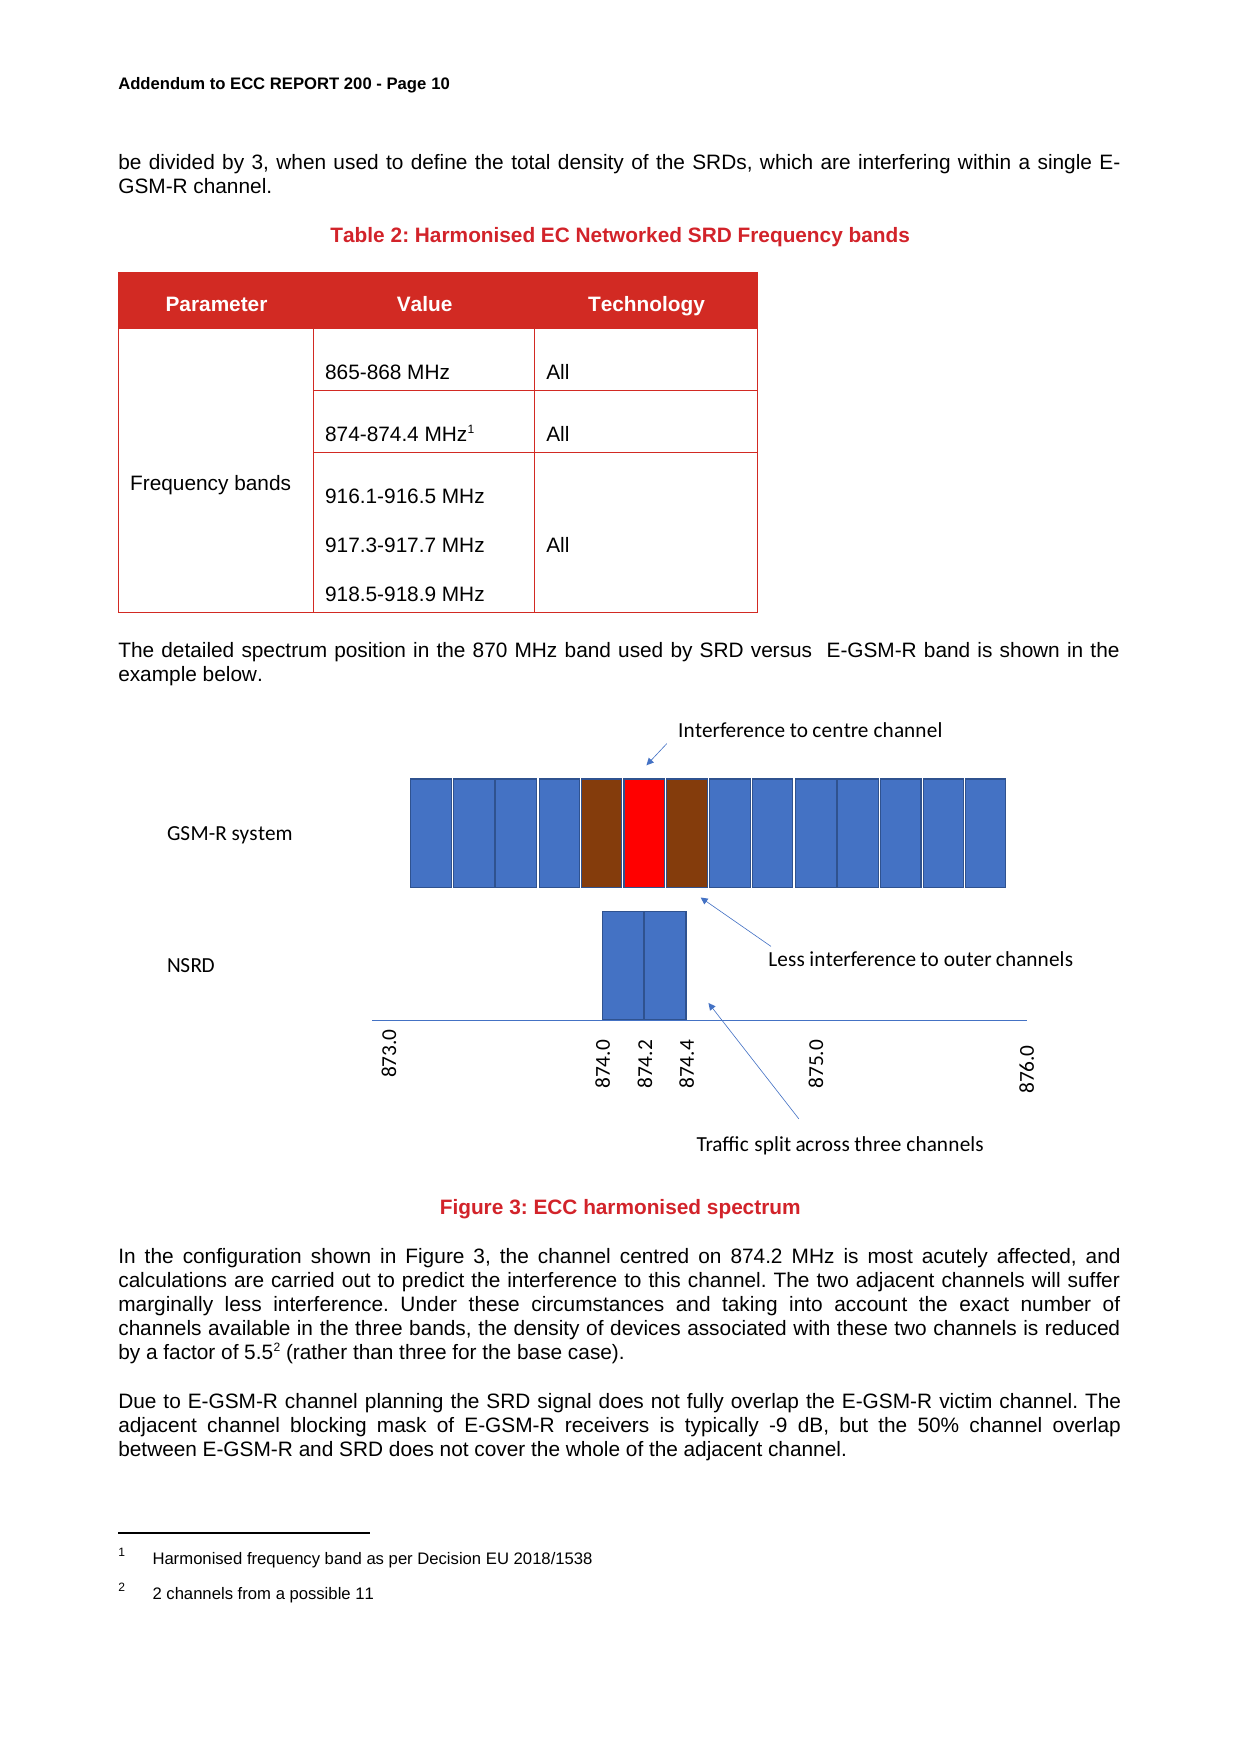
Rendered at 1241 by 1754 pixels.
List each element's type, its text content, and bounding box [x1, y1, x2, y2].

text The detailed spectrum position in the 870 MHz band used by SRD versus E-GSM-R band is shown in the example below. [118, 638, 1122, 686]
table_cell 916.1-916.5 MHz 917.3-917.7 MHz 918.5-918.9 MHz [314, 453, 534, 612]
table_cell All [535, 329, 757, 390]
table_header Parameter [119, 273, 313, 328]
text Due to E-GSM-R channel planning the SRD signal does not fully overlap the E-GSM-R victim channel. The adjacent channel blocking mask of E-GSM-R receivers is typically -9 dB, but the 50% channel overlap between E-GSM-R and SRD does not cover the whole of the adjacent channel. [118, 1389, 1122, 1461]
table_cell 874-874.4 MHz [314, 391, 534, 452]
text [118, 150, 1122, 198]
text Figure 3: ECC harmonised spectrum [118, 1195, 1122, 1219]
table_header Value [314, 273, 534, 328]
table_cell 865-868 MHz [314, 329, 534, 390]
text Table 2: Harmonised EC Networked SRD Frequency bands [118, 223, 1122, 247]
table_cell All [535, 453, 757, 612]
table_cell All [535, 391, 757, 452]
table_cell Frequency bands [119, 329, 313, 612]
text In the configuration shown in Figure 3, the channel centred on 874.2 MHz is most acutely affected, and calculations are carried out to predict the interference to this channel. The two adjacent channels will suffer marginally less interference. Under these circumstances and taking into account the exact number of channels available in the three bands, the density of devices associated with these two channels is reduced by a factor of 5.5 (rather than three for the base case). [118, 1244, 1122, 1364]
table_header Technology [535, 273, 757, 328]
